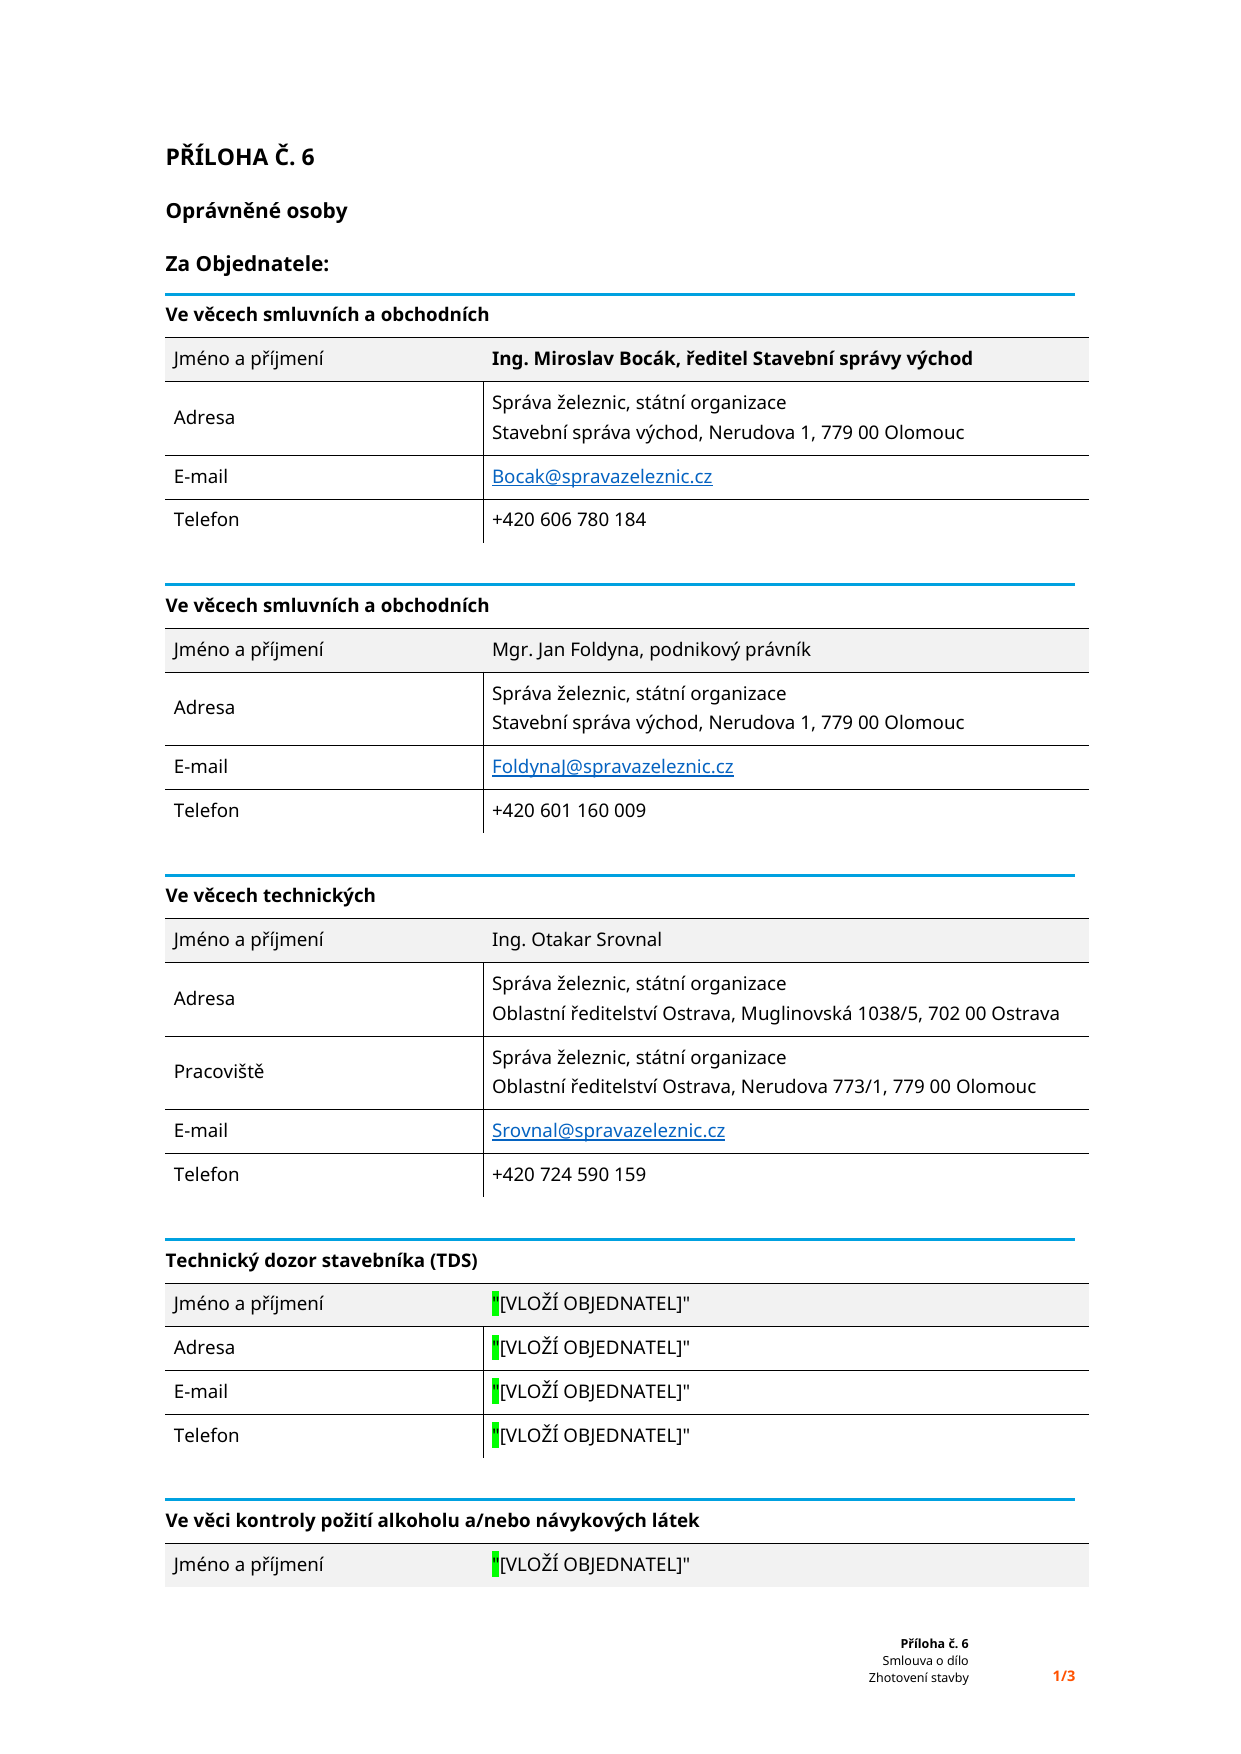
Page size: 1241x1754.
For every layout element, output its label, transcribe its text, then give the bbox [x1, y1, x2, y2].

table_cell Pracoviště [165, 1037, 483, 1109]
table_cell [484, 1415, 1089, 1458]
table_cell +420 606 780 184 [484, 500, 1089, 542]
table_cell Telefon [165, 790, 483, 833]
table_header Jméno a příjmení [165, 629, 484, 672]
text Ve věcech smluvních a obchodních [165, 296, 1075, 327]
table_cell Správa železnic, státní organizace Oblastní ředitelství Ostrava, Nerudova 773/1, 779 00 Olomouc [484, 1037, 1089, 1109]
table_header [484, 1544, 1089, 1587]
table_cell +420 724 590 159 [484, 1154, 1089, 1197]
table_cell Adresa [165, 963, 483, 1036]
table_cell +420 601 160 009 [484, 790, 1089, 833]
table_header [484, 1284, 1089, 1326]
table_cell Adresa [165, 673, 483, 745]
text Za Objednatele: [165, 249, 1075, 277]
text Příloha č. 6 [165, 141, 1075, 173]
table_cell Bocak@spravazeleznic.cz [484, 456, 1089, 498]
table_cell Srovnal@spravazeleznic.cz [484, 1110, 1089, 1153]
table_header Ing. Otakar Srovnal [484, 919, 1089, 962]
table_cell FoldynaJ@spravazeleznic.cz [484, 746, 1089, 789]
text Ve věcech smluvních a obchodních [165, 586, 1075, 618]
table_cell E-mail [165, 1371, 483, 1414]
table_header Ing. Miroslav Bocák, ředitel Stavební správy východ [484, 338, 1089, 381]
table_cell [484, 1327, 1089, 1370]
table_header Jméno a příjmení [165, 338, 484, 381]
text Ve věcech technických [165, 877, 1075, 908]
table_header Jméno a příjmení [165, 919, 484, 962]
table_cell Adresa [165, 382, 483, 455]
table_cell Správa železnic, státní organizace Stavební správa východ, Nerudova 1, 779 00 Olomouc [484, 673, 1089, 745]
table_cell Správa železnic, státní organizace Stavební správa východ, Nerudova 1, 779 00 Olomouc [484, 382, 1089, 455]
text Oprávněné osoby [165, 197, 1075, 225]
table_cell Správa železnic, státní organizace Oblastní ředitelství Ostrava, Muglinovská 1038/5, 702 00 Ostrava [484, 963, 1089, 1036]
table_header Jméno a příjmení [165, 1544, 484, 1587]
table_cell Telefon [165, 1154, 483, 1197]
table_cell E-mail [165, 1110, 483, 1153]
table_cell Adresa [165, 1327, 483, 1370]
table_header Mgr. Jan Foldyna, podnikový právník [484, 629, 1089, 672]
table_cell Telefon [165, 500, 483, 542]
text Technický dozor stavebníka (TDS) [165, 1241, 1075, 1272]
table_header Jméno a příjmení [165, 1284, 484, 1326]
table_cell Telefon [165, 1415, 483, 1458]
text Ve věci kontroly požití alkoholu a/nebo návykových látek [165, 1501, 1075, 1533]
table_cell [484, 1371, 1089, 1414]
table_cell E-mail [165, 456, 483, 498]
table_cell E-mail [165, 746, 483, 789]
